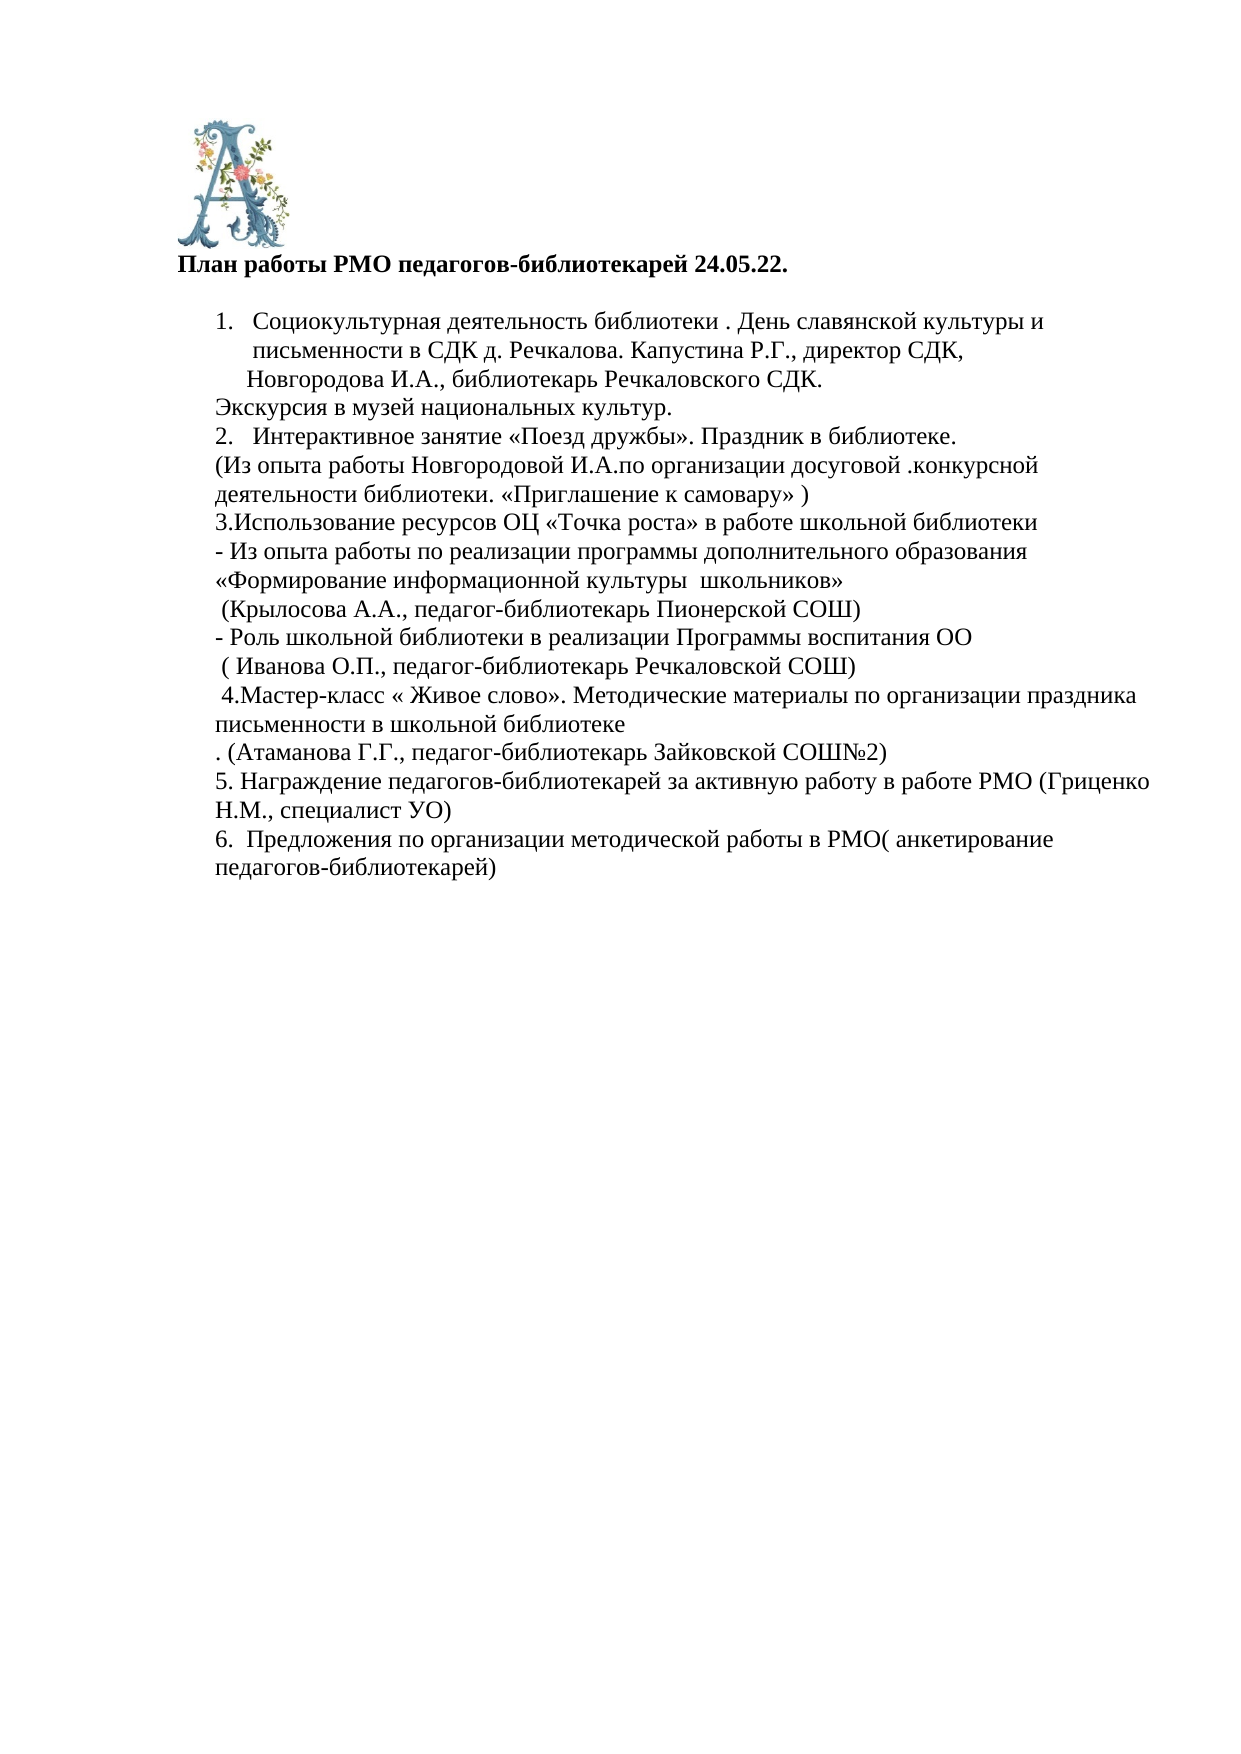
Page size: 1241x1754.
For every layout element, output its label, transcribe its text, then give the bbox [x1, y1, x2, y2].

text Новгородова И.А., библиотекарь Речкаловского СДК. [215, 364, 1152, 392]
text 5. Награждение педагогов-библиотекарей за активную работу в работе РМО (Гриценко Н.М., специалист УО) [215, 766, 1152, 824]
list Социокультурная деятельность библиотеки . День славянской культуры и письменности в СДК д. Речкалова. Капустина Р.Г., директор СДК, [215, 306, 1152, 364]
text . (Атаманова Г.Г., педагог-библиотекарь Зайковской СОШ№2) [215, 737, 1152, 766]
text Экскурсия в музей национальных культур. [215, 392, 1152, 421]
text (Из опыта работы Новгородовой И.А.по организации досуговой .конкурсной деятельности библиотеки. «Приглашение к самовару» ) [215, 450, 1152, 507]
picture [177, 118, 290, 249]
list Интерактивное занятие «Поезд дружбы». Праздник в библиотеке. [215, 421, 1152, 450]
text - Роль школьной библиотеки в реализации Программы воспитания ОО [215, 622, 1152, 651]
text 6. Предложения по организации методической работы в РМО( анкетирование педагогов-библиотекарей) [215, 824, 1152, 881]
text (Крылосова А.А., педагог-библиотекарь Пионерской СОШ) [215, 594, 1152, 622]
text 3.Использование ресурсов ОЦ «Точка роста» в работе школьной библиотеки [215, 507, 1152, 536]
text План работы РМО педагогов-библиотекарей 24.05.22. [177, 249, 1152, 277]
text ( Иванова О.П., педагог-библиотекарь Речкаловской СОШ) [215, 651, 1152, 680]
text - Из опыта работы по реализации программы дополнительного образования «Формирование информационной культуры школьников» [215, 536, 1152, 594]
text 4.Мастер-класс « Живое слово». Методические материалы по организации праздника письменности в школьной библиотеке [215, 680, 1152, 737]
